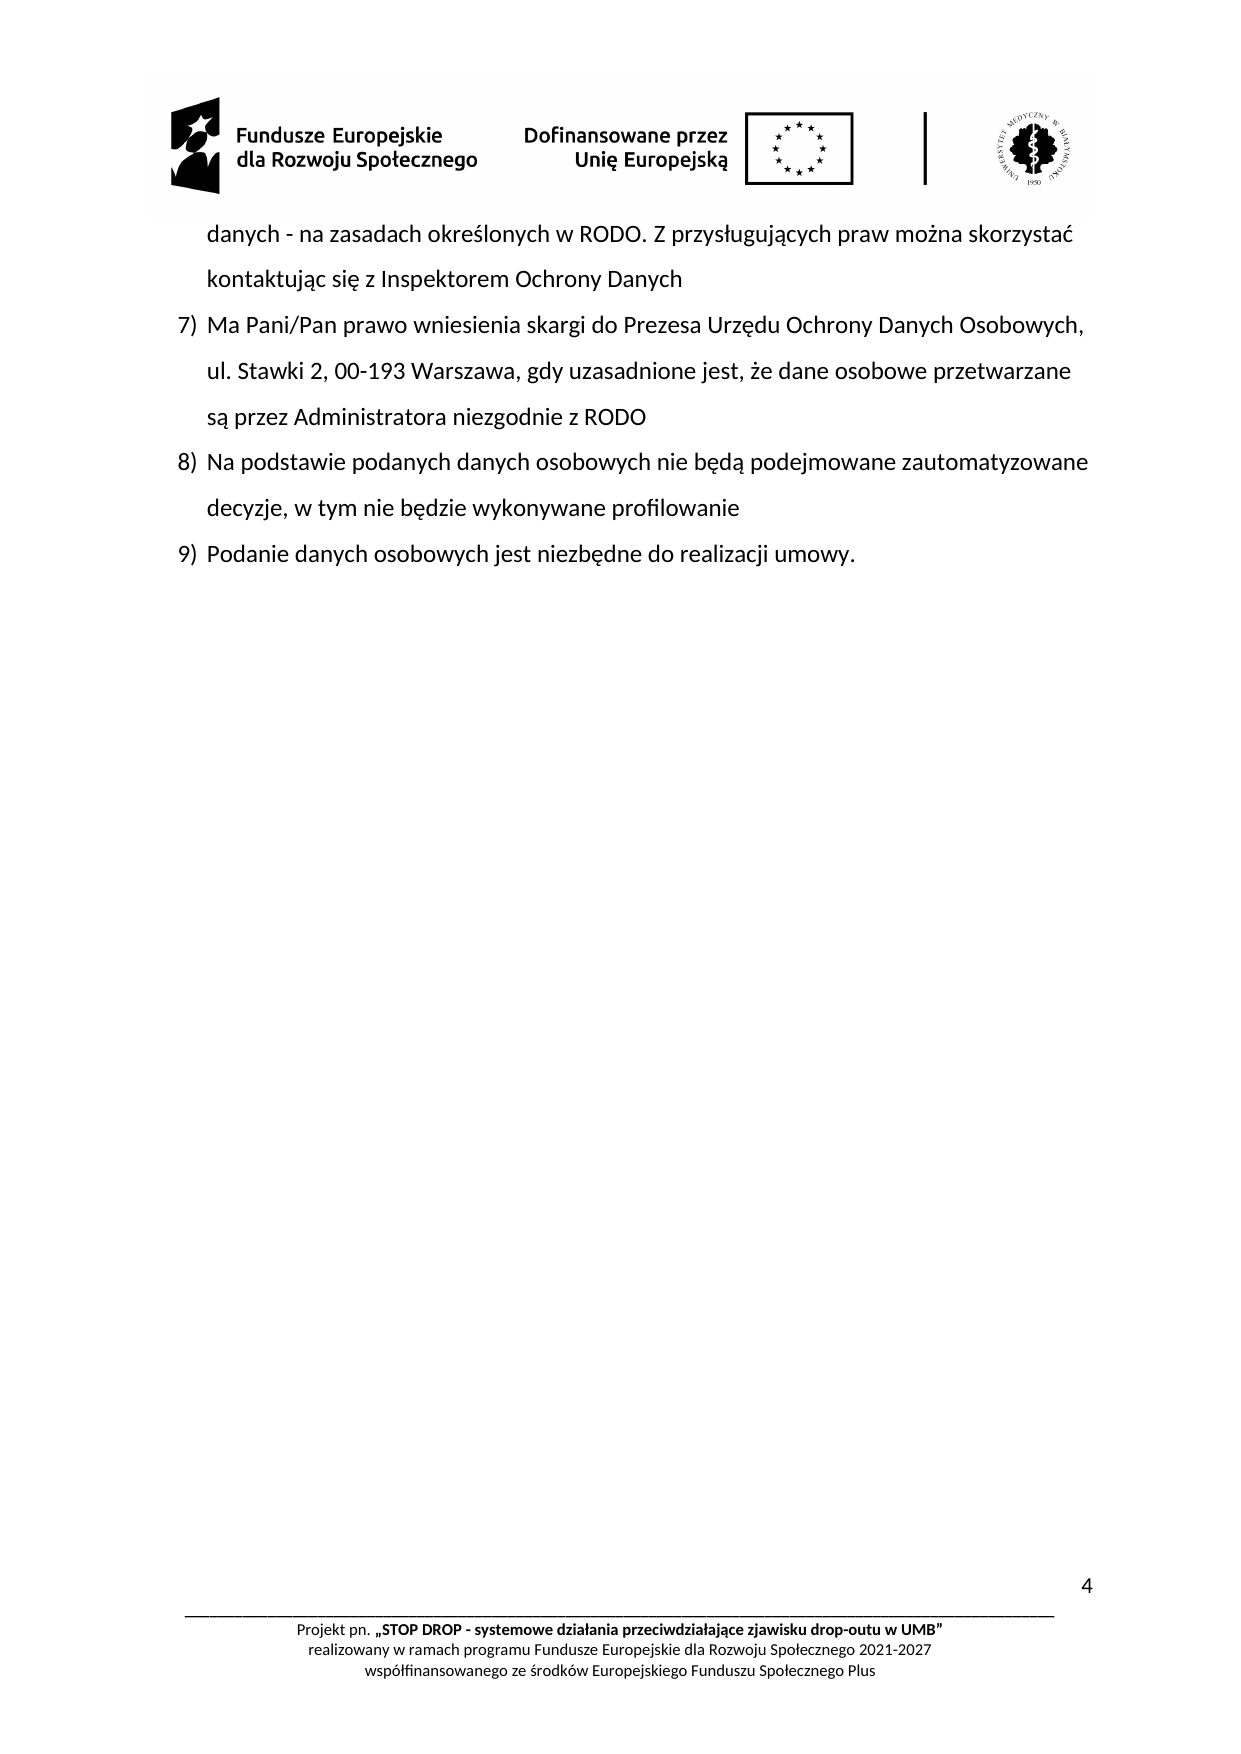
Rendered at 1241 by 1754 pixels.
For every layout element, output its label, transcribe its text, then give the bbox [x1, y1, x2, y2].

list Na podstawie podanych danych osobowych nie będą podejmowane zautomatyzowane decyzje, w tym nie będzie wykonywane profilowanie [177, 446, 1093, 523]
picture [147, 73, 1093, 218]
list Ma Pani/Pan prawo wniesienia skargi do Prezesa Urzędu Ochrony Danych Osobowych, ul. Stawki 2, 00-193 Warszawa, gdy uzasadnione jest, że dane osobowe przetwarzane są przez Administratora niezgodnie z RODO [177, 309, 1093, 431]
list Podanie danych osobowych jest niezbędne do realizacji umowy. [177, 538, 1093, 568]
